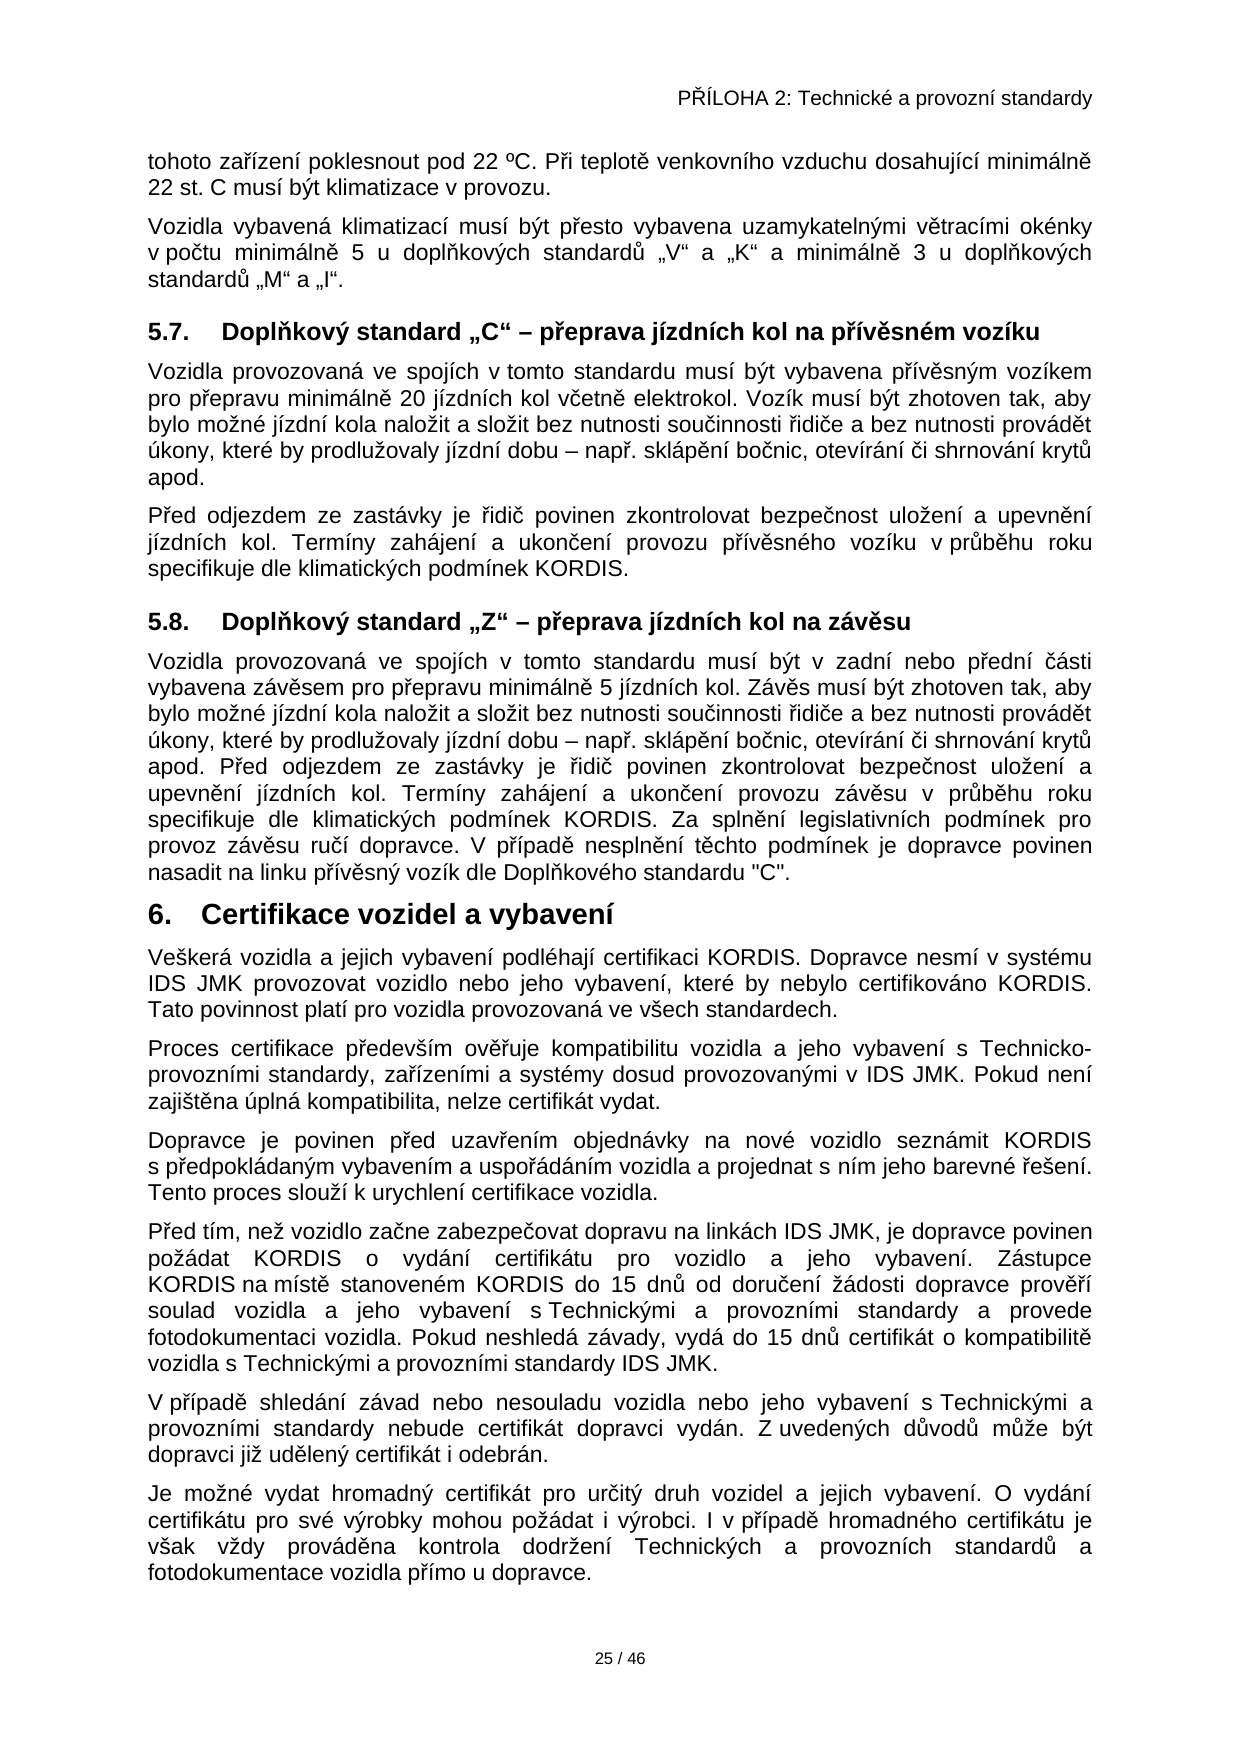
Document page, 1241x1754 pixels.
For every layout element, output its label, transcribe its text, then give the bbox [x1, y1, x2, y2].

text Před odjezdem ze zastávky je řidič povinen zkontrolovat bezpečnost uložení a upevnění jízdních kol. Termíny zahájení a ukončení provozu přívěsného vozíku v průběhu roku specifikuje dle klimatických podmínek KORDIS. [148, 502, 1093, 581]
text Je možné vydat hromadný certifikát pro určitý druh vozidel a jejich vybavení. O vydání certifikátu pro své výrobky mohou požádat i výrobci. I v případě hromadného certifikátu je však vždy prováděna kontrola dodržení Technických a provozních standardů a fotodokumentace vozidla přímo u dopravce. [148, 1480, 1093, 1586]
text Před tím, než vozidlo začne zabezpečovat dopravu na linkách IDS JMK, je dopravce povinen požádat KORDIS o vydání certifikátu pro vozidlo a jeho vybavení. Zástupce KORDIS na místě stanoveném KORDIS do 15 dnů od doručení žádosti dopravce prověří soulad vozidla a jeho vybavení s Technickými a provozními standardy a provede fotodokumentaci vozidla. Pokud neshledá závady, vydá do 15 dnů certifikát o kompatibilitě vozidla s Technickými a provozními standardy IDS JMK. [148, 1218, 1093, 1376]
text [148, 148, 1093, 200]
text V případě shledání závad nebo nesouladu vozidla nebo jeho vybavení s Technickými a provozními standardy nebude certifikát dopravci vydán. Z uvedených důvodů může být dopravci již udělený certifikát i odebrán. [148, 1389, 1093, 1468]
text Dopravce je povinen před uzavřením objednávky na nové vozidlo seznámit KORDIS s předpokládaným vybavením a uspořádáním vozidla a projednat s ním jeho barevné řešení. Tento proces slouží k urychlení certifikace vozidla. [148, 1127, 1093, 1206]
text Proces certifikace především ověřuje kompatibilitu vozidla a jeho vybavení s Technicko-provozními standardy, zařízeními a systémy dosud provozovanými v IDS JMK. Pokud není zajištěna úplná kompatibilita, nelze certifikát vydat. [148, 1035, 1093, 1114]
text Vozidla vybavená klimatizací musí být přesto vybavena uzamykatelnými větracími okénky v počtu minimálně 5 u doplňkových standardů „V“ a „K“ a minimálně 3 u doplňkových standardů „M“ a „I“. [148, 213, 1093, 292]
subtitle Certifikace vozidel a vybavení [148, 897, 1093, 931]
text Vozidla provozovaná ve spojích v tomto standardu musí být v zadní nebo přední části vybavena závěsem pro přepravu minimálně 5 jízdních kol. Závěs musí být zhotoven tak, aby bylo možné jízdní kola naložit a složit bez nutnosti součinnosti řidiče a bez nutnosti provádět úkony, které by prodlužovaly jízdní dobu – např. sklápění bočnic, otevírání či shrnování krytů apod. Před odjezdem ze zastávky je řidič povinen zkontrolovat bezpečnost uložení a upevnění jízdních kol. Termíny zahájení a ukončení provozu závěsu v průběhu roku specifikuje dle klimatických podmínek KORDIS. Za splnění legislativních podmínek pro provoz závěsu ručí dopravce. V případě nesplnění těchto podmínek je dopravce povinen nasadit na linku přívěsný vozík dle Doplňkového standardu "C". [148, 648, 1093, 885]
subtitle Doplňkový standard „C“ – přeprava jízdních kol na přívěsném vozíku [148, 317, 1093, 346]
subtitle Doplňkový standard „Z“ – přeprava jízdních kol na závěsu [148, 606, 1093, 635]
text Veškerá vozidla a jejich vybavení podléhají certifikaci KORDIS. Dopravce nesmí v systému IDS JMK provozovat vozidlo nebo jeho vybavení, které by nebylo certifikováno KORDIS. Tato povinnost platí pro vozidla provozovaná ve všech standardech. [148, 943, 1093, 1022]
text Vozidla provozovaná ve spojích v tomto standardu musí být vybavena přívěsným vozíkem pro přepravu minimálně 20 jízdních kol včetně elektrokol. Vozík musí být zhotoven tak, aby bylo možné jízdní kola naložit a složit bez nutnosti součinnosti řidiče a bez nutnosti provádět úkony, které by prodlužovaly jízdní dobu – např. sklápění bočnic, otevírání či shrnování krytů apod. [148, 358, 1093, 490]
